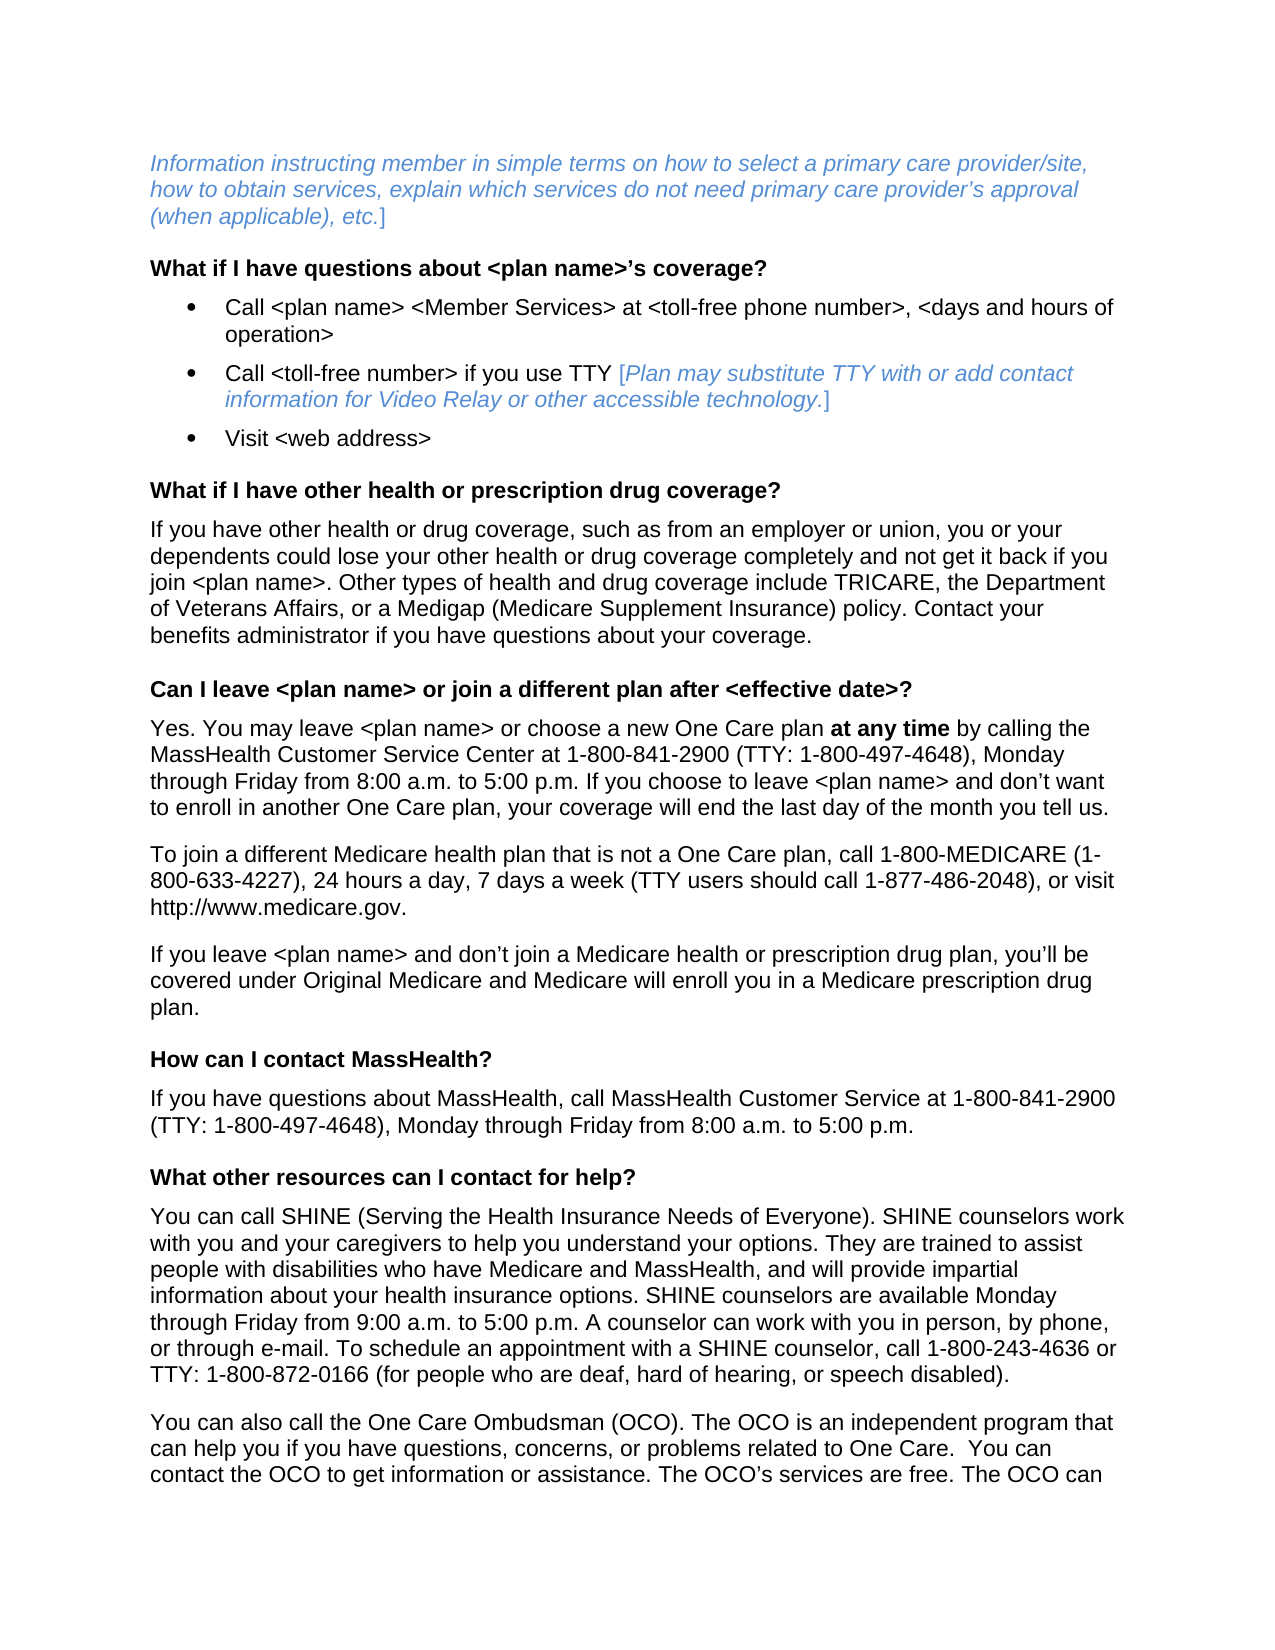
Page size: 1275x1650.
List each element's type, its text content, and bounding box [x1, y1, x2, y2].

text Can I leave <plan name> or join a different plan after <effective date>? [150, 676, 1125, 702]
text How can I contact MassHealth? [150, 1046, 1125, 1073]
text If you leave <plan name> and don’t join a Medicare health or prescription drug plan, you’ll be covered under Original Medicare and Medicare will enroll you in a Medicare prescription drug plan. [150, 941, 1125, 1020]
text What if I have questions about <plan name>’s coverage? [150, 255, 1125, 282]
list Visit <web address> [187, 425, 1125, 451]
text If you have other health or drug coverage, such as from an employer or union, you or your dependents could lose your other health or drug coverage completely and not get it back if you join <plan name>. Other types of health and drug coverage include TRICARE, the Department of Veterans Affairs, or a Medigap (Medicare Supplement Insurance) policy. Contact your benefits administrator if you have questions about your coverage. [150, 516, 1125, 648]
list Information instructing member in simple terms on how to select a primary care provider/site, how to obtain services, explain which services do not need primary care provider’s approval (when applicable), etc.] [150, 150, 1125, 229]
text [150, 1408, 1125, 1488]
text What if I have other health or prescription drug coverage? [150, 477, 1125, 504]
text To join a different Medicare health plan that is not a One Care plan, call 1-800-MEDICARE (1-800-633-4227), 24 hours a day, 7 days a week (TTY users should call 1-877-486-2048), or visit http://www.medicare.gov. [150, 841, 1125, 920]
list Call <toll-free number> if you use TTY [Plan may substitute TTY with or add contact information for Video Relay or other accessible technology.] [187, 359, 1125, 412]
list Call <plan name> <Member Services> at <toll-free phone number>, <days and hours of operation> [187, 294, 1125, 347]
text If you have questions about MassHealth, call MassHealth Customer Service at 1-800-841-2900 (TTY: 1-800-497-4648), Monday through Friday from 8:00 a.m. to 5:00 p.m. [150, 1085, 1125, 1138]
text You can call SHINE (Serving the Health Insurance Needs of Everyone). SHINE counselors work with you and your caregivers to help you understand your options. They are trained to assist people with disabilities who have Medicare and MassHealth, and will provide impartial information about your health insurance options. SHINE counselors are available Monday through Friday from 9:00 a.m. to 5:00 p.m. A counselor can work with you in person, by phone, or through e-mail. To schedule an appointment with a SHINE counselor, call 1-800-243-4636 or TTY: 1-800-872-0166 (for people who are deaf, hard of hearing, or speech disabled). [150, 1203, 1125, 1388]
text What other resources can I contact for help? [150, 1164, 1125, 1191]
text Yes. You may leave <plan name> or choose a new One Care plan at any time by calling the MassHealth Customer Service Center at 1-800-841-2900 (TTY: 1-800-497-4648), Monday through Friday from 8:00 a.m. to 5:00 p.m. If you choose to leave <plan name> and don’t want to enroll in another One Care plan, your coverage will end the last day of the month you tell us. [150, 715, 1125, 820]
